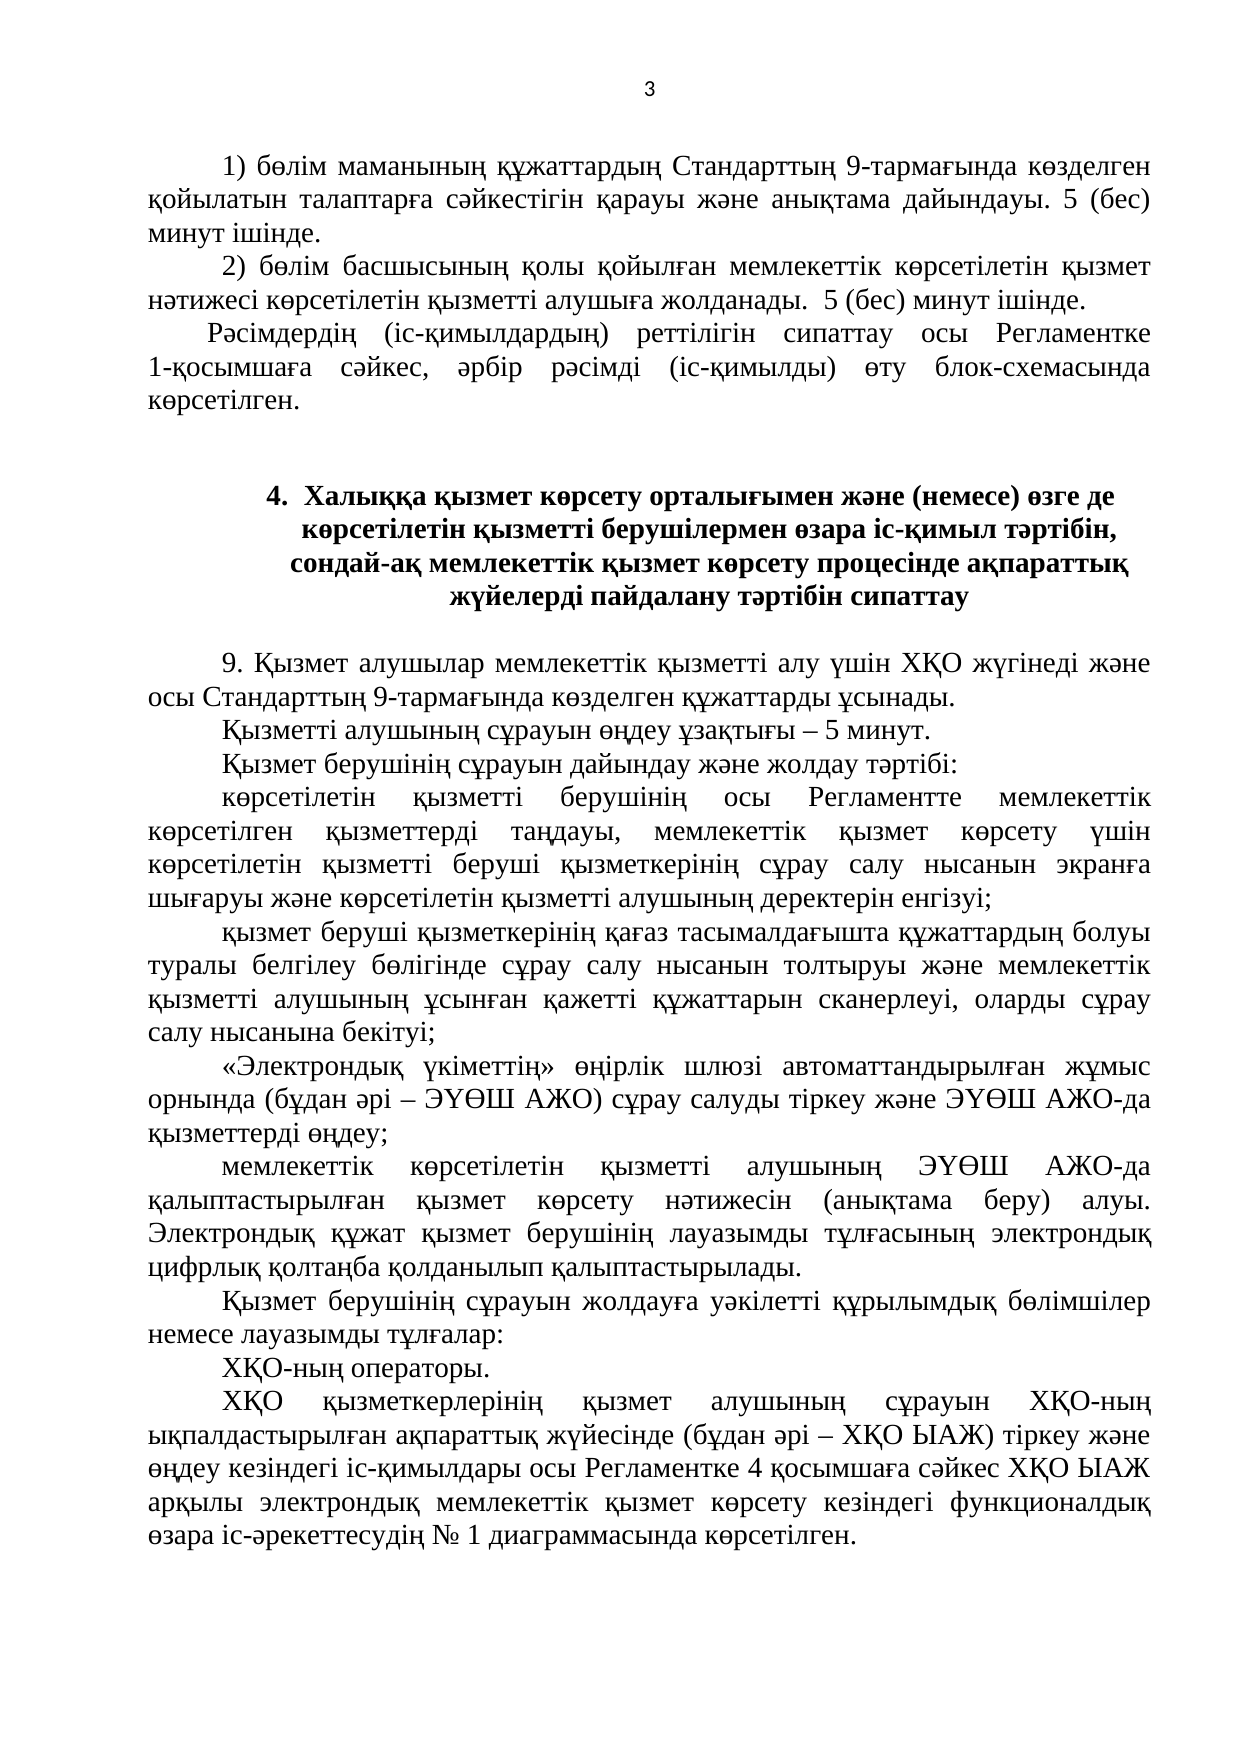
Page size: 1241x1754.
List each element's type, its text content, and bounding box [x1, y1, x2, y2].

text Қызмет берушінің сұрауын жолдауға уәкілетті құрылымдық бөлімшілер немесе лауазымды тұлғалар: [148, 1283, 1152, 1350]
list көрсетілетін қызметті берушінің осы Регламентте мемлекеттік көрсетілген қызметтерді таңдауы, мемлекеттік қызмет көрсету үшін көрсетілетін қызметті беруші қызметкерінің сұрау салу нысанын экранға шығаруы және көрсетілетін қызметті алушының деректерін енгізуі; [148, 779, 1152, 914]
text ХҚО қызметкерлерінің қызмет алушының сұрауын ХҚО-ның ықпалдастырылған ақпараттық жүйесінде (бұдан әрі – ХҚО ЫАЖ) тiркеу және өңдеу кезiндегi iс-қимылдары осы Регламентке 4 қосымшаға сәйкес ХҚО ЫАЖ арқылы электрондық мемлекеттік қызмет көрсету кезіндегі функционалдық өзара iс-әрекеттесудің № 1 диаграммасында көрсетілген. [148, 1383, 1152, 1551]
list Рәсiмдердiң (iс-қимылдардың) реттiлiгiн сипаттау осы Регламентке 1-қосымшаға сәйкес, әрбiр рәсiмді (iс-қимылды) өту блок-схемасында көрсетілген. [148, 315, 1152, 416]
list Халыққа қызмет көрсету орталығымен және (немесе) өзге де көрсетiлетiн қызметтi берушiлермен өзара iс-қимыл тәртiбiн, сондай-ақ мемлекеттiк қызмет көрсету процесiнде ақпараттық жүйелердi пайдалану тәртiбiн сипаттау [229, 478, 1152, 612]
list қызмет беруші қызметкерінің қағаз тасымалдағышта құжаттардың болуы туралы белгілеу бөлігінде сұрау салу нысанын толтыруы және мемлекеттік қызметті алушының ұсынған қажетті құжаттарын сканерлеуі, оларды сұрау салу нысанына бекітуі; [148, 914, 1152, 1048]
text мемлекеттік көрсетілетін қызметті алушының ЭҮӨШ АЖО-да қалыптастырылған қызмет көрсету нәтижесін (анықтама беру) алуы. Электрондық құжат қызмет берушінің лауазымды тұлғасының электрондық цифрлық қолтаңба қолданылып қалыптастырылады. [148, 1148, 1152, 1283]
list Қызметті алушының сұрауын өңдеу ұзақтығы – 5 минут. [222, 712, 1152, 746]
text ХҚО-ның операторы. [148, 1350, 1152, 1383]
text 2) бөлім басшысының қолы қойылған мемлекеттік көрсетілетін қызмет нәтижесі көрсетілетін қызметті алушыға жолданады. 5 (бес) минут ішінде. [148, 248, 1152, 315]
text 1) бөлім маманының құжаттардың Стандарттың 9-тармағында көзделген қойылатын талаптарға сәйкестігін қарауы және анықтама дайындауы. 5 (бес) минут ішінде. [148, 148, 1152, 248]
text 9. Қызмет алушылар мемлекеттік қызметті алу үшін ХҚО жүгінеді және осы Стандарттың 9-тармағында көзделген құжаттарды ұсынады. [148, 645, 1152, 712]
list Қызмет берушінің сұрауын дайындау және жолдау тәртiбi: [222, 746, 1152, 779]
list «Электрондық үкіметтің» өңірлік шлюзі автоматтандырылған жұмыс орнында (бұдан әрі – ЭҮӨШ АЖО) сұрау салуды тіркеу және ЭҮӨШ АЖО-да қызметтерді өңдеу; [148, 1048, 1152, 1148]
